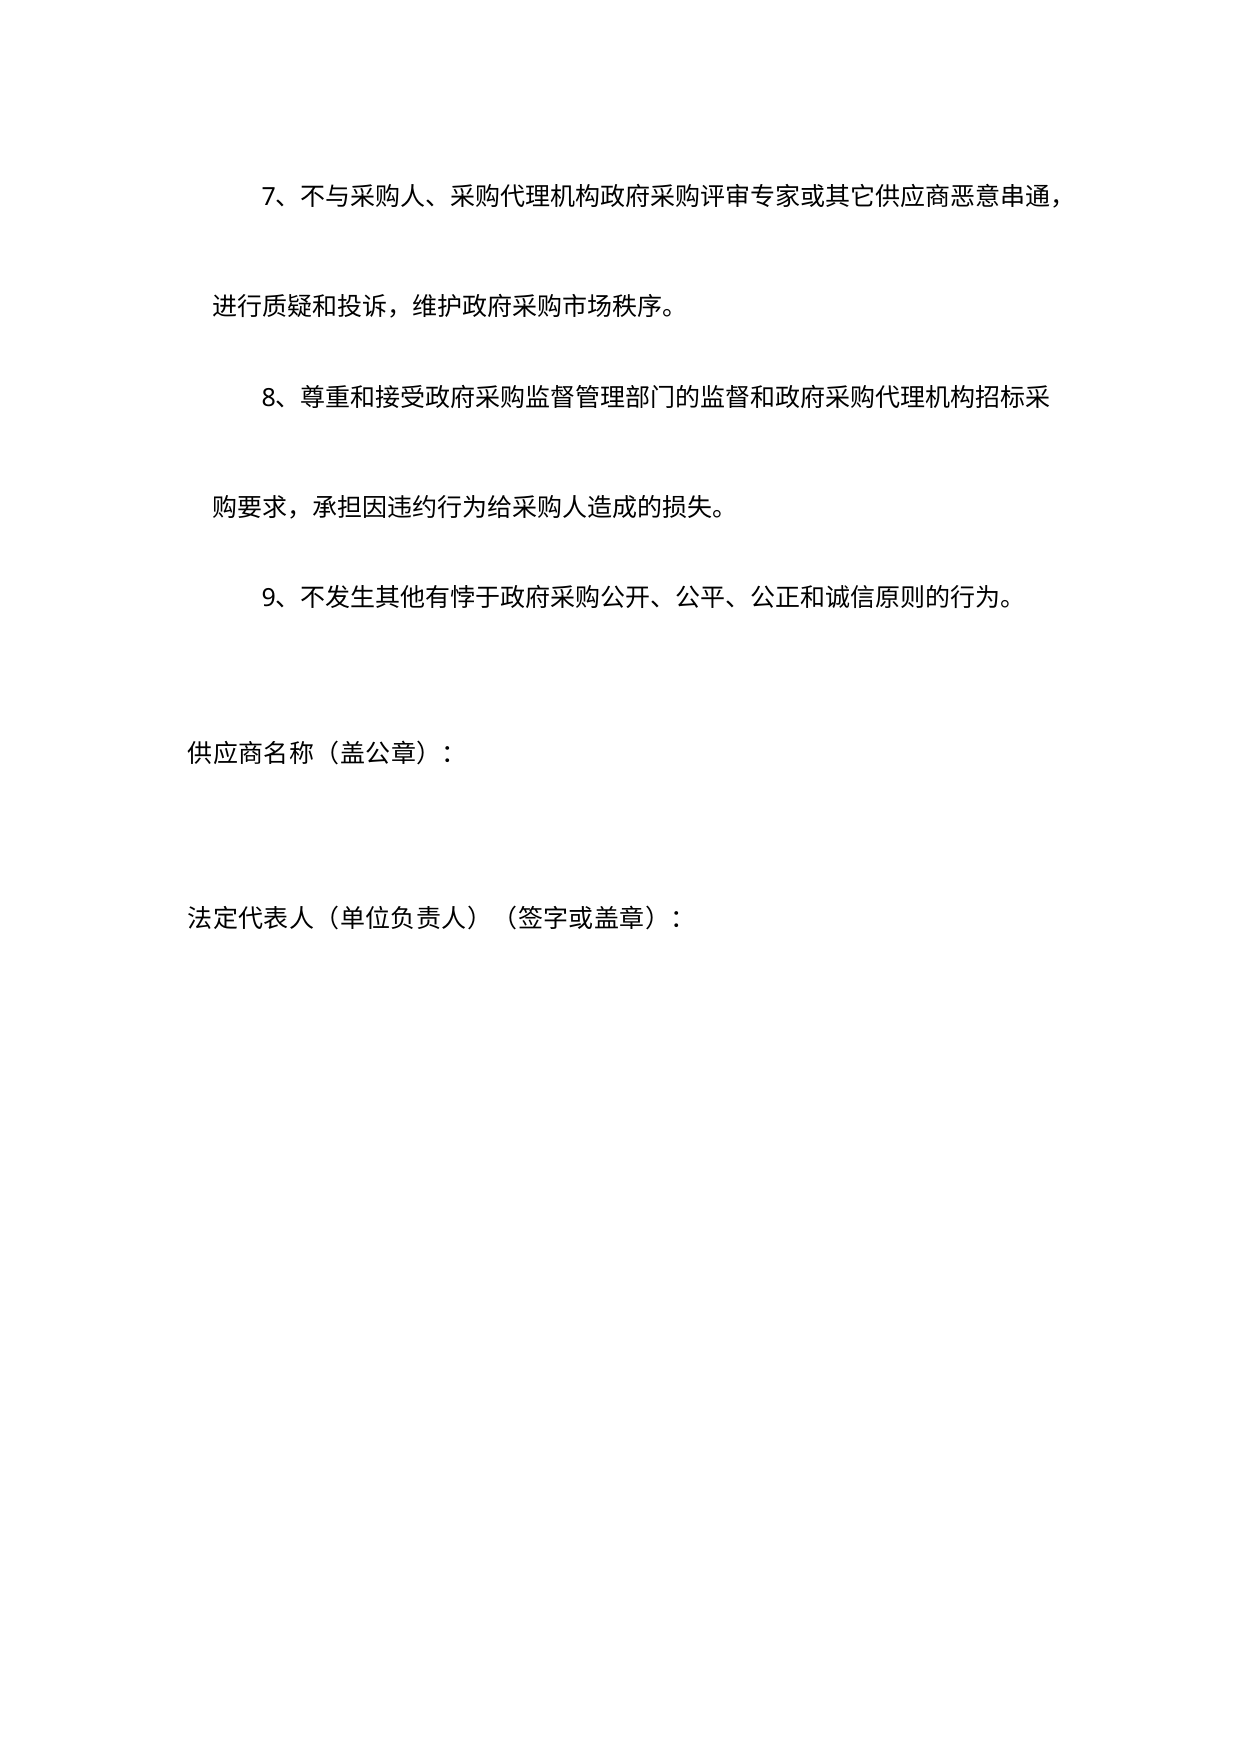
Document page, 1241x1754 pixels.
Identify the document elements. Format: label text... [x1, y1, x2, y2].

text 供应商名称（盖公章）： [187, 719, 1053, 784]
text 9、不发生其他有悖于政府采购公开、公平、公正和诚信原则的行为。 [212, 563, 1053, 628]
text 7、不与采购人、采购代理机构政府采购评审专家或其它供应商恶意串通，进行质疑和投诉，维护政府采购市场秩序。 [212, 162, 1053, 337]
text 8、尊重和接受政府采购监督管理部门的监督和政府采购代理机构招标采购要求，承担因违约行为给采购人造成的损失。 [212, 363, 1053, 538]
text 法定代表人（单位负责人）（签字或盖章）： [187, 884, 1053, 949]
